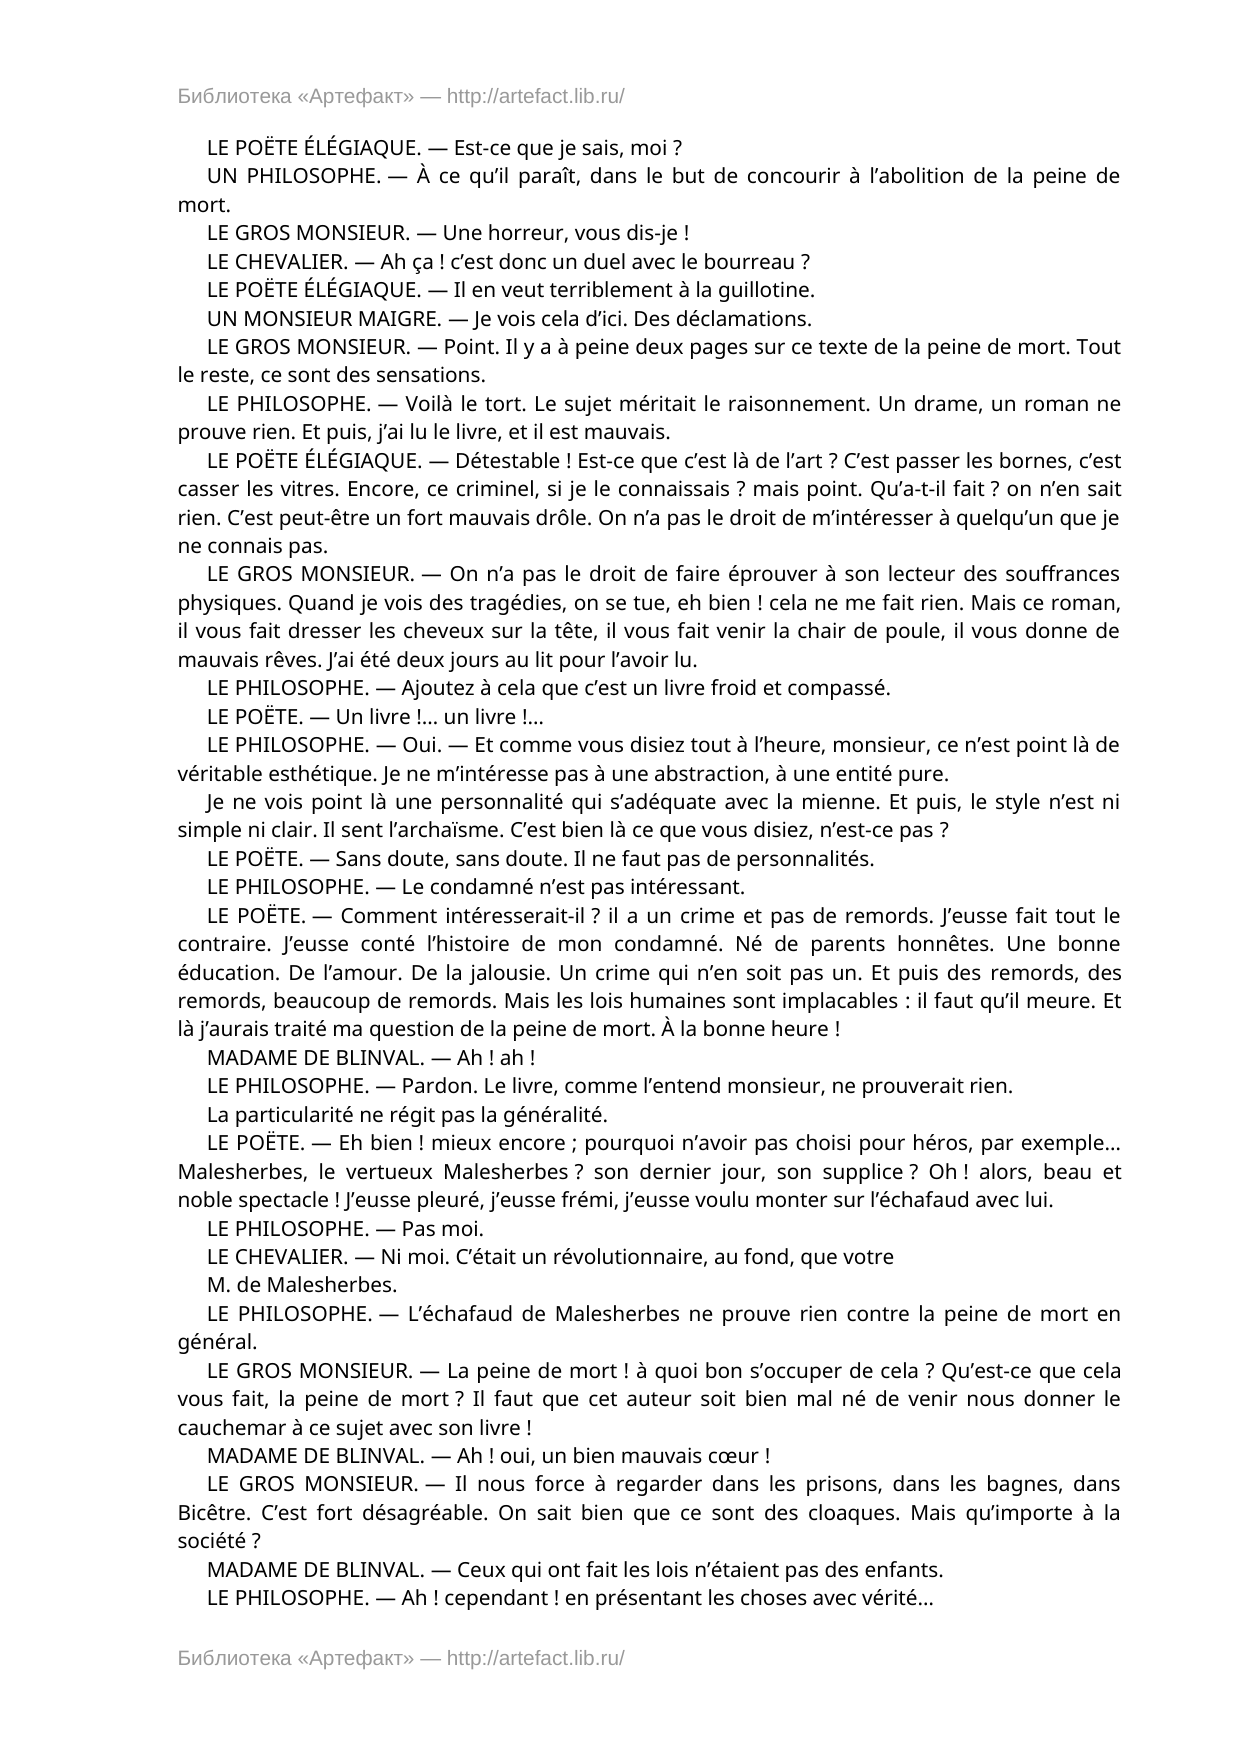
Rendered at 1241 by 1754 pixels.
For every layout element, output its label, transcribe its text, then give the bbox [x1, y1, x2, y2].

text MADAME DE BLINVAL. — Ceux qui ont fait les lois n’étaient pas des enfants. [177, 1555, 1122, 1583]
text LE PHILOSOPHE. — Ajoutez à cela que c’est un livre froid et compassé. [177, 673, 1122, 702]
text LE PHILOSOPHE. — L’échafaud de Malesherbes ne prouve rien contre la peine de mort en général. [177, 1299, 1122, 1356]
text LE GROS MONSIEUR. — On n’a pas le droit de faire éprouver à son lecteur des souffrances physiques. Quand je vois des tragédies, on se tue, eh bien ! cela ne me fait rien. Mais ce roman, il vous fait dresser les cheveux sur la tête, il vous fait venir la chair de poule, il vous donne de mauvais rêves. J’ai été deux jours au lit pour l’avoir lu. [177, 559, 1122, 673]
text LE POËTE. — Sans doute, sans doute. Il ne faut pas de personnalités. [177, 844, 1122, 872]
text LE PHILOSOPHE. — Oui. — Et comme vous disiez tout à l’heure, monsieur, ce n’est point là de véritable esthétique. Je ne m’intéresse pas à une abstraction, à une entité pure. [177, 730, 1122, 787]
text LE POËTE ÉLÉGIAQUE. — Il en veut terriblement à la guillotine. [177, 275, 1122, 304]
text LE POËTE ÉLÉGIAQUE. — Est-ce que je sais, moi ? [177, 133, 1122, 161]
text LE GROS MONSIEUR. — Une horreur, vous dis-je ! [177, 218, 1122, 247]
text LE PHILOSOPHE. — Voilà le tort. Le sujet méritait le raisonnement. Un drame, un roman ne prouve rien. Et puis, j’ai lu le livre, et il est mauvais. [177, 389, 1122, 446]
text UN MONSIEUR MAIGRE. — Je vois cela d’ici. Des déclamations. [177, 304, 1122, 332]
text Je ne vois point là une personnalité qui s’adéquate avec la mienne. Et puis, le style n’est ni simple ni clair. Il sent l’archaïsme. C’est bien là ce que vous disiez, n’est-ce pas ? [177, 787, 1122, 844]
text MADAME DE BLINVAL. — Ah ! ah ! [177, 1043, 1122, 1071]
text LE POËTE. — Comment intéresserait-il ? il a un crime et pas de remords. J’eusse fait tout le contraire. J’eusse conté l’histoire de mon condamné. Né de parents honnêtes. Une bonne éducation. De l’amour. De la jalousie. Un crime qui n’en soit pas un. Et puis des remords, des remords, beaucoup de remords. Mais les lois humaines sont implacables : il faut qu’il meure. Et là j’aurais traité ma question de la peine de mort. À la bonne heure ! [177, 901, 1122, 1043]
text LE PHILOSOPHE. — Pas moi. [177, 1214, 1122, 1242]
text LE PHILOSOPHE. — Ah ! cependant ! en présentant les choses avec vérité… [177, 1583, 1122, 1612]
text LE POËTE. — Eh bien ! mieux encore ; pourquoi n’avoir pas choisi pour héros, par exemple… Malesherbes, le vertueux Malesherbes ? son dernier jour, son supplice ? Oh ! alors, beau et noble spectacle ! J’eusse pleuré, j’eusse frémi, j’eusse voulu monter sur l’échafaud avec lui. [177, 1128, 1122, 1214]
text LE CHEVALIER. — Ah ça ! c’est donc un duel avec le bourreau ? [177, 247, 1122, 275]
text La particularité ne régit pas la généralité. [177, 1100, 1122, 1128]
text LE PHILOSOPHE. — Pardon. Le livre, comme l’entend monsieur, ne prouverait rien. [177, 1071, 1122, 1100]
text M. de Malesherbes. [177, 1271, 1122, 1299]
text MADAME DE BLINVAL. — Ah ! oui, un bien mauvais cœur ! [177, 1441, 1122, 1469]
text LE GROS MONSIEUR. — La peine de mort ! à quoi bon s’occuper de cela ? Qu’est-ce que cela vous fait, la peine de mort ? Il faut que cet auteur soit bien mal né de venir nous donner le cauchemar à ce sujet avec son livre ! [177, 1356, 1122, 1441]
text LE GROS MONSIEUR. — Point. Il y a à peine deux pages sur ce texte de la peine de mort. Tout le reste, ce sont des sensations. [177, 332, 1122, 389]
text LE PHILOSOPHE. — Le condamné n’est pas intéressant. [177, 872, 1122, 901]
text UN PHILOSOPHE. — À ce qu’il paraît, dans le but de concourir à l’abolition de la peine de mort. [177, 161, 1122, 218]
text LE POËTE ÉLÉGIAQUE. — Détestable ! Est-ce que c’est là de l’art ? C’est passer les bornes, c’est casser les vitres. Encore, ce criminel, si je le connaissais ? mais point. Qu’a-t-il fait ? on n’en sait rien. C’est peut-être un fort mauvais drôle. On n’a pas le droit de m’intéresser à quelqu’un que je ne connais pas. [177, 446, 1122, 559]
text LE POËTE. — Un livre !… un livre !… [177, 702, 1122, 730]
text LE CHEVALIER. — Ni moi. C’était un révolutionnaire, au fond, que votre [177, 1242, 1122, 1271]
text LE GROS MONSIEUR. — Il nous force à regarder dans les prisons, dans les bagnes, dans Bicêtre. C’est fort désagréable. On sait bien que ce sont des cloaques. Mais qu’importe à la société ? [177, 1469, 1122, 1555]
